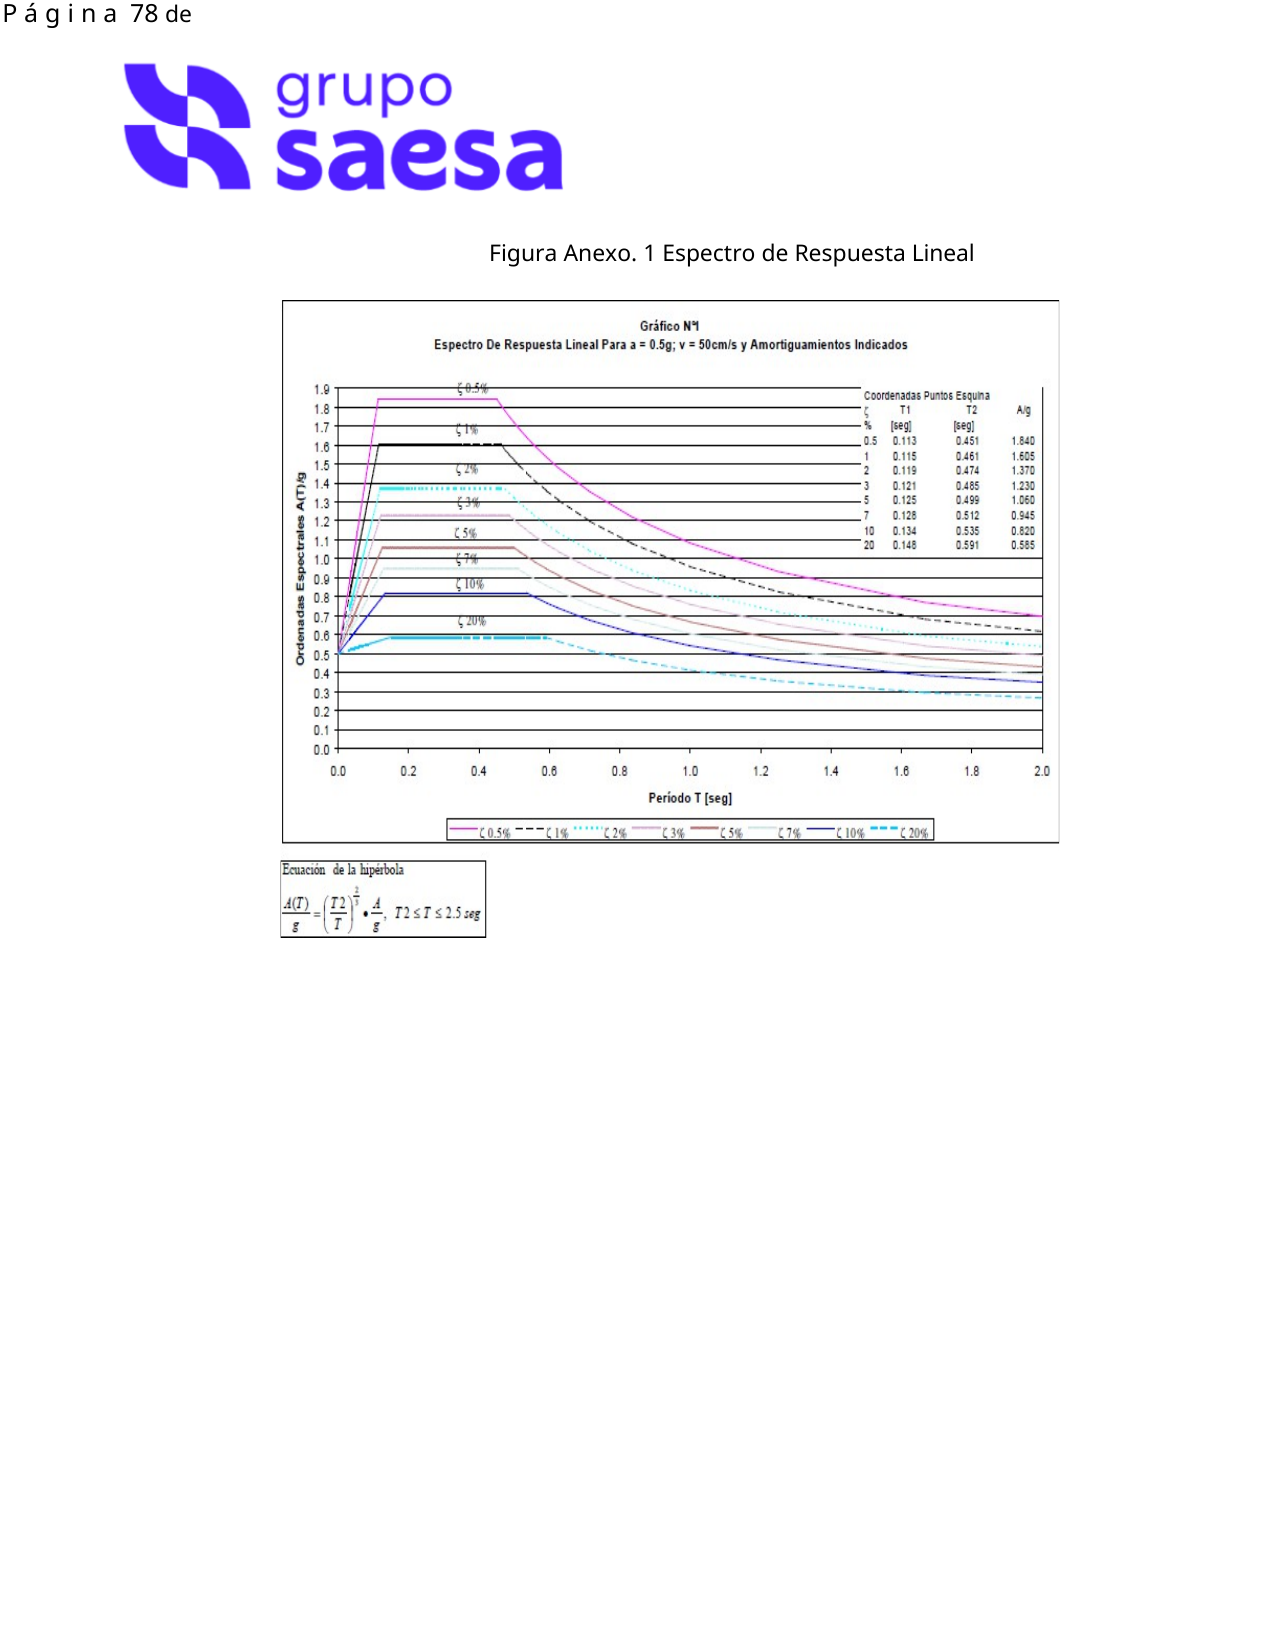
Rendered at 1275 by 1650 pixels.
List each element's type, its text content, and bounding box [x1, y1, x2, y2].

picture [280, 300, 1060, 938]
picture [112, 54, 569, 195]
text Figura Anexo. 1 Espectro de Respuesta Lineal [489, 236, 1200, 268]
